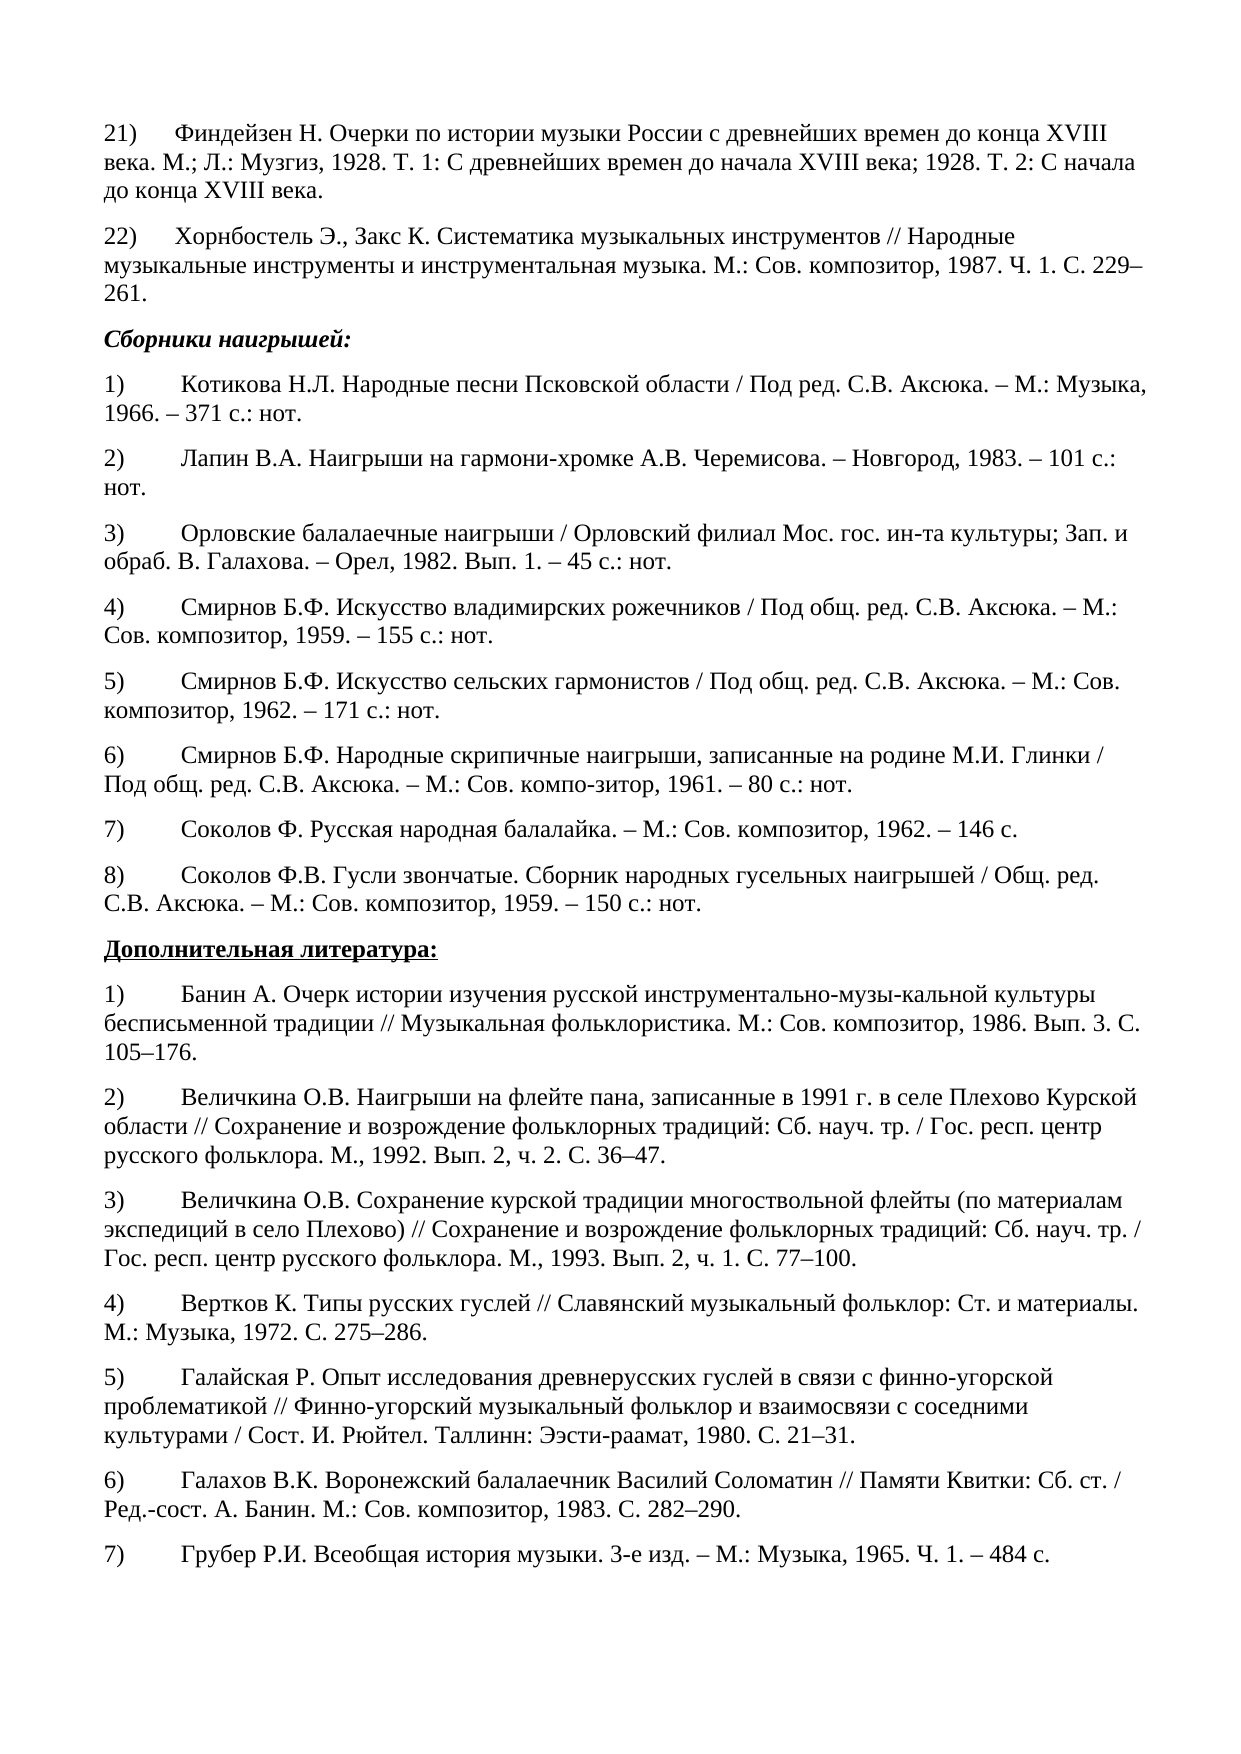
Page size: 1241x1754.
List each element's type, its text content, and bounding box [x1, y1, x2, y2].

text 7) Грубер Р.И. Всеобщая история музыки. 3-е изд. – М.: Музыка, 1965. Ч. 1. – 484 с. [103, 1539, 1152, 1568]
text 1) Банин А. Очерк истории изучения русской инструментально-музы-кальной культуры бесписьменной традиции // Музыкальная фольклористика. М.: Сов. композитор, 1986. Вып. 3. С. 105–176. [103, 979, 1152, 1066]
text 3) Орловские балалаечные наигрыши / Орловский филиал Мос. гос. ин-та культуры; Зап. и обраб. В. Галахова. – Орел, 1982. Вып. 1. – 45 с.: нот. [103, 518, 1152, 575]
text 6) Галахов В.К. Воронежский балалаечник Василий Соломатин // Памяти Квитки: Сб. ст. / Ред.-сост. А. Банин. М.: Сов. композитор, 1983. С. 282–290. [103, 1465, 1152, 1523]
text 2) Лапин В.А. Наигрыши на гармони-хромке А.В. Черемисова. – Новгород, 1983. – 101 с.: нот. [103, 443, 1152, 501]
text 7) Соколов Ф. Русская народная балалайка. – М.: Сов. композитор, 1962. – 146 с. [103, 814, 1152, 843]
text 21) Финдейзен Н. Очерки по истории музыки России с древнейших времен до конца ХVIII века. М.; Л.: Музгиз, 1928. Т. 1: С древнейших времен до начала ХVIII века; 1928. Т. 2: С начала до конца ХVIII века. [103, 118, 1152, 204]
text 6) Смирнов Б.Ф. Народные скрипичные наигрыши, записанные на родине М.И. Глинки / Под общ. ред. С.В. Аксюка. – М.: Сов. компо-зитор, 1961. – 80 с.: нот. [103, 740, 1152, 798]
text Сборники наигрышей: [103, 324, 1152, 353]
text Дополнительная литература: [103, 934, 1152, 963]
text 3) Величкина О.В. Сохранение курской традиции многоствольной флейты (по материалам экспедиций в село Плехово) // Сохранение и возрождение фольклорных традиций: Сб. науч. тр. / Гос. респ. центр русского фольклора. М., 1993. Вып. 2, ч. 1. С. 77–100. [103, 1185, 1152, 1271]
text 22) Хорнбостель Э., Закс К. Систематика музыкальных инструментов // Народные музыкальные инструменты и инструментальная музыка. М.: Сов. композитор, 1987. Ч. 1. С. 229–261. [103, 221, 1152, 307]
text 4) Вертков К. Типы русских гуслей // Славянский музыкальный фольклор: Ст. и материалы. М.: Музыка, 1972. С. 275–286. [103, 1288, 1152, 1346]
text 1) Котикова Н.Л. Народные песни Псковской области / Под ред. С.В. Аксюка. – М.: Музыка, 1966. – 371 с.: нот. [103, 369, 1152, 427]
text 5) Галайская Р. Опыт исследования древнерусских гуслей в связи с финно-угорской проблематикой // Финно-угорский музыкальный фольклор и взаимосвязи с соседними культурами / Сост. И. Рюйтел. Таллинн: Ээсти-раамат, 1980. С. 21–31. [103, 1362, 1152, 1448]
text 2) Величкина О.В. Наигрыши на флейте пана, записанные в 1991 г. в селе Плехово Курской области // Сохранение и возрождение фольклорных традиций: Сб. науч. тр. / Гос. респ. центр русского фольклора. М., 1992. Вып. 2, ч. 2. С. 36–47. [103, 1082, 1152, 1168]
text 8) Соколов Ф.В. Гусли звончатые. Сборник народных гусельных наигрышей / Общ. ред. С.В. Аксюка. – М.: Сов. композитор, 1959. – 150 с.: нот. [103, 860, 1152, 917]
text 4) Смирнов Б.Ф. Искусство владимирских рожечников / Под общ. ред. С.В. Аксюка. – М.: Сов. композитор, 1959. – 155 с.: нот. [103, 592, 1152, 649]
text 5) Смирнов Б.Ф. Искусство сельских гармонистов / Под общ. ред. С.В. Аксюка. – М.: Сов. композитор, 1962. – 171 с.: нот. [103, 666, 1152, 723]
